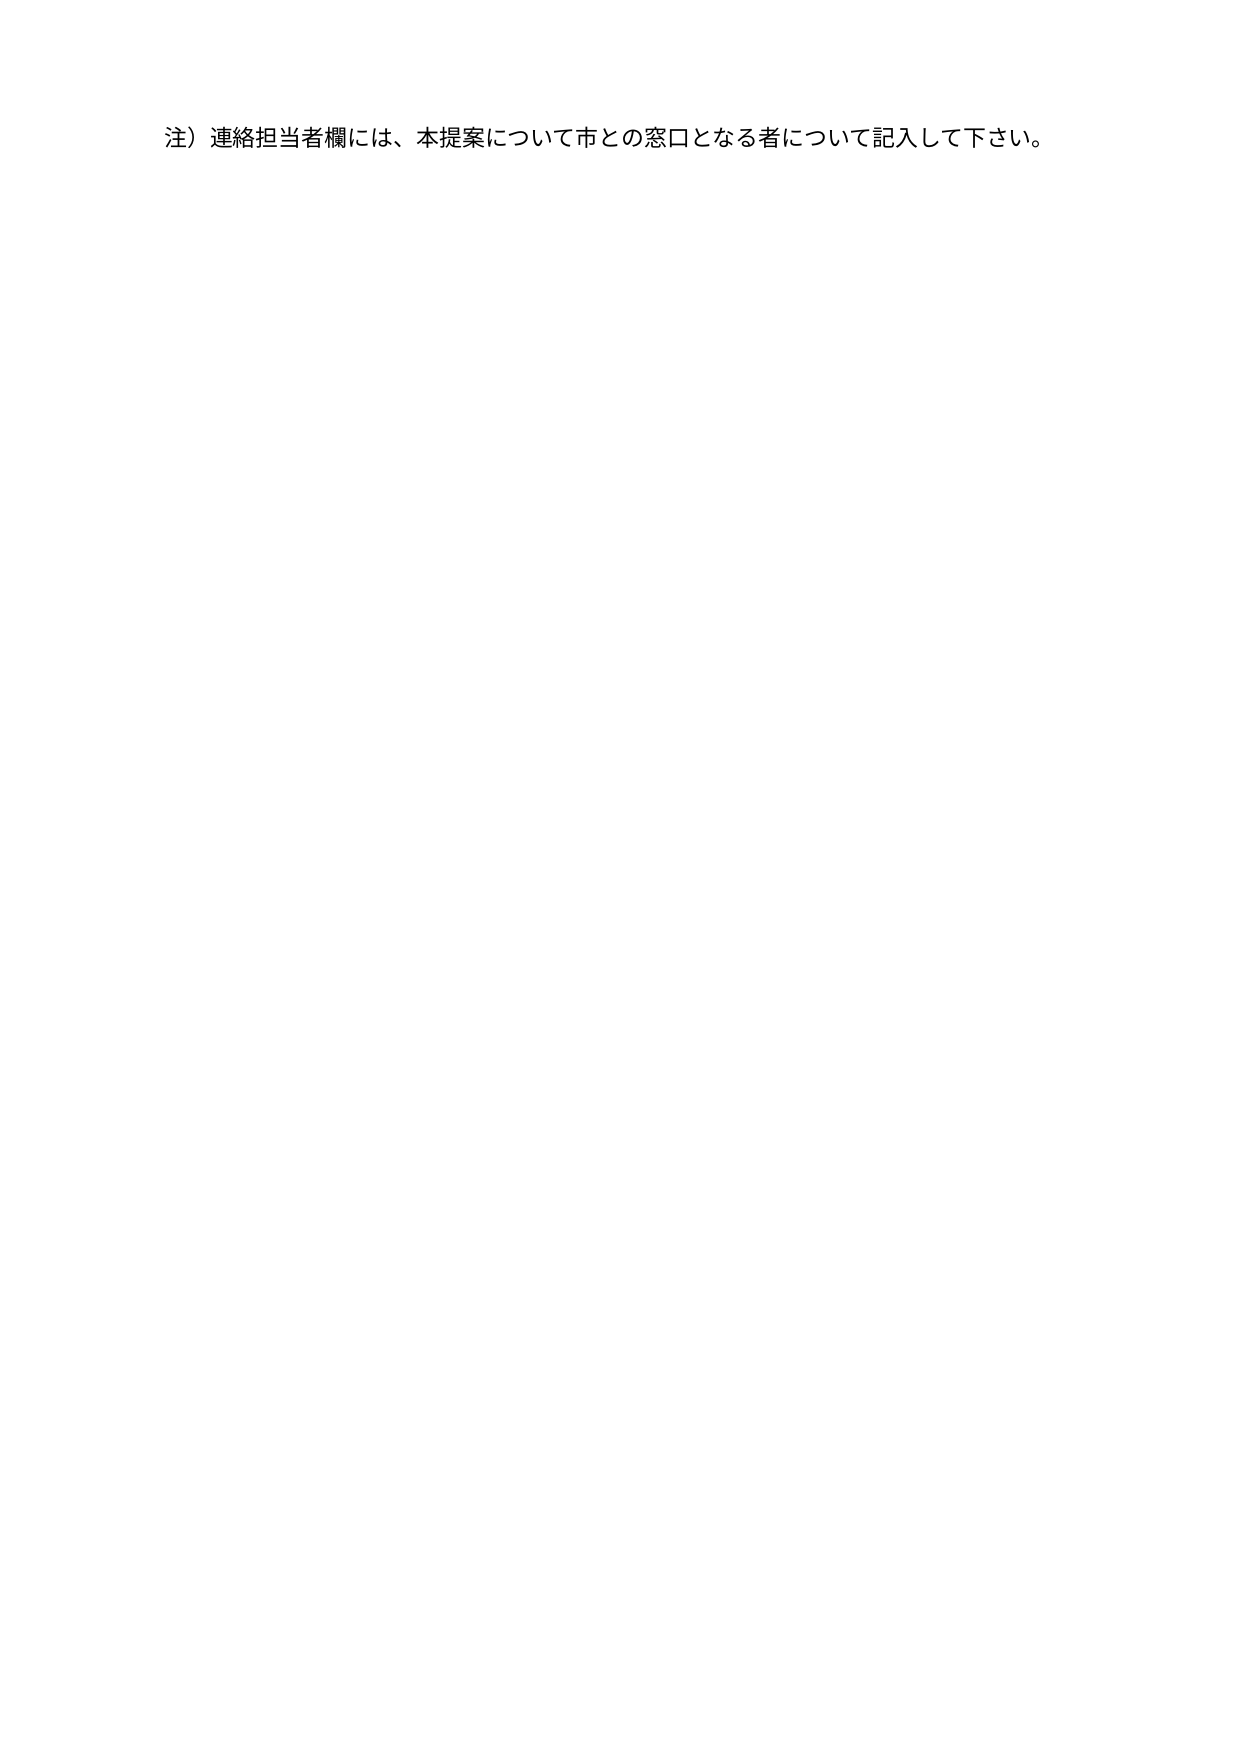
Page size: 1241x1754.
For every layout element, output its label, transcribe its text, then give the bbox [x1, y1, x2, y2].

text 注）連絡担当者欄には、本提案について市との窓口となる者について記入して下さい。 [164, 116, 1122, 157]
